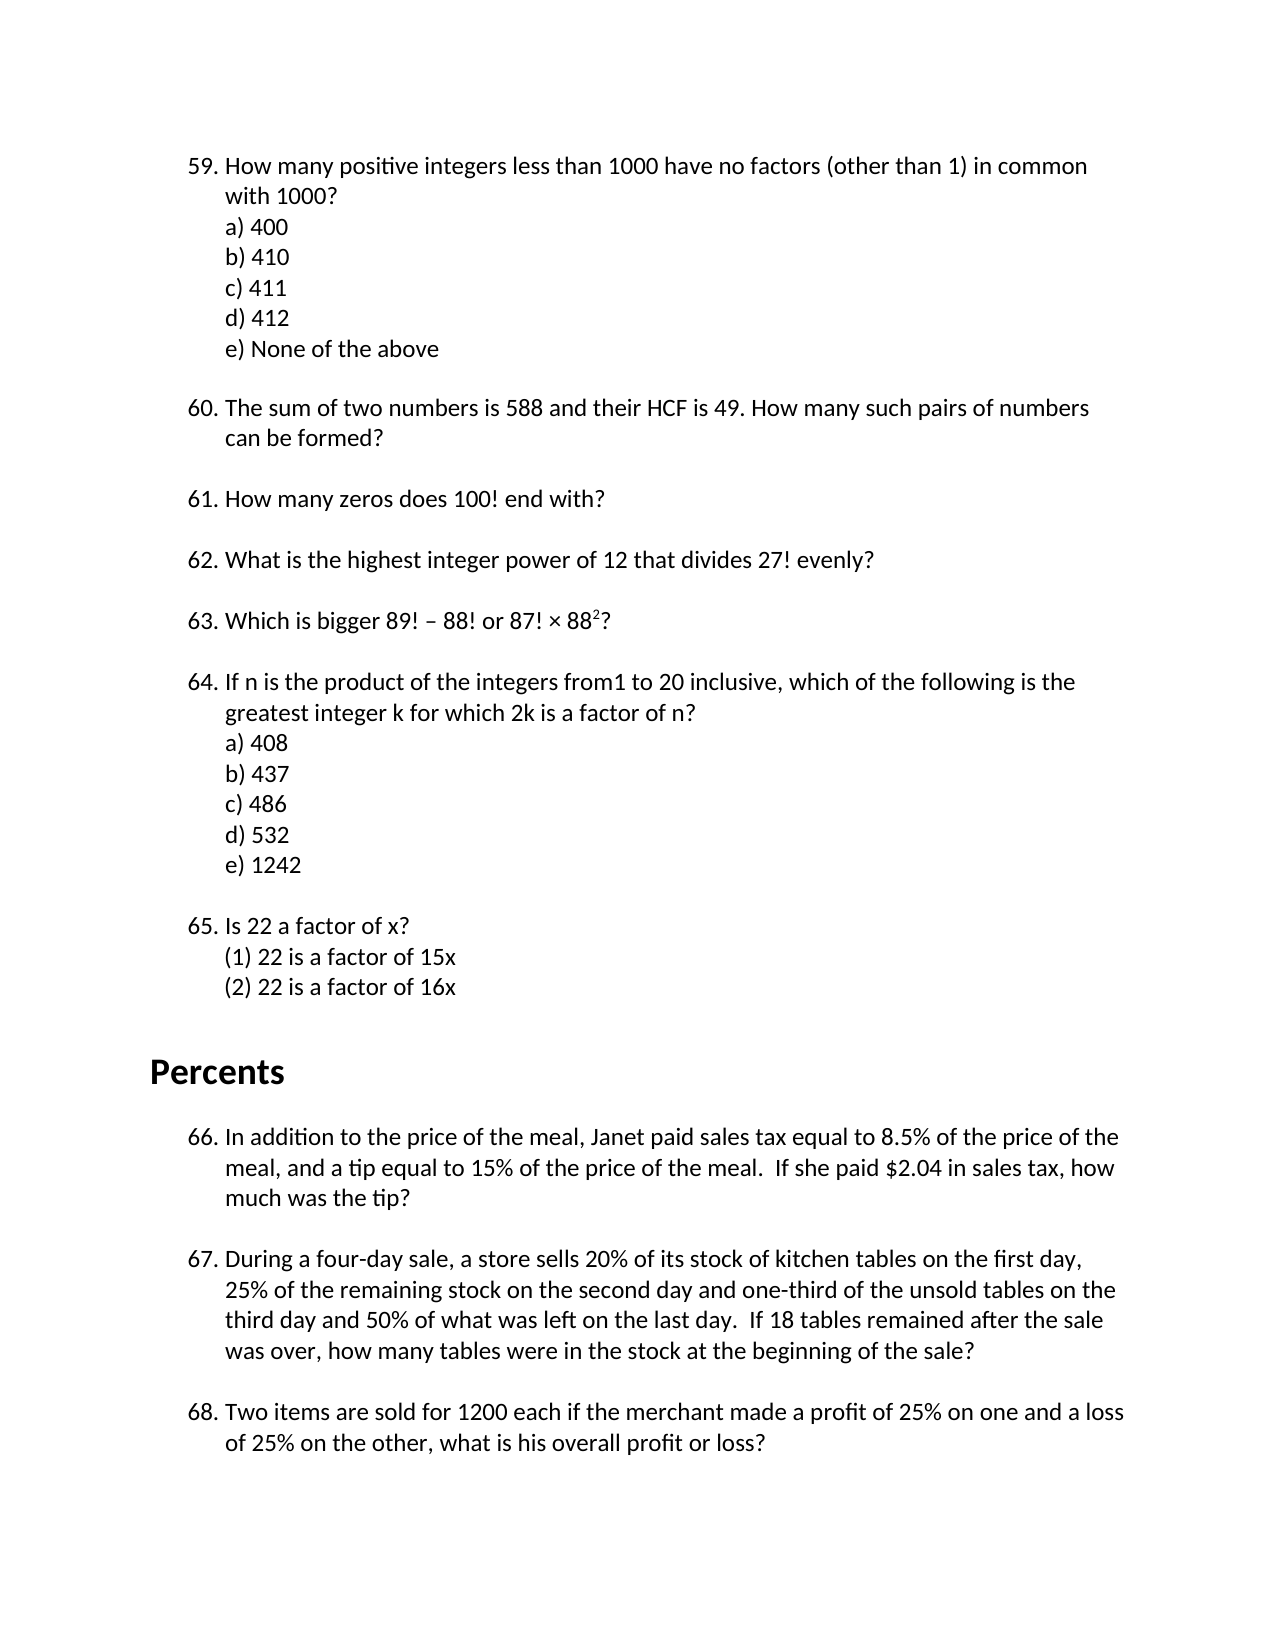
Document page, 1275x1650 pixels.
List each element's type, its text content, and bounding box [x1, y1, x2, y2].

text (2) 22 is a factor of 16x [150, 972, 1125, 1002]
list The sum of two numbers is 588 and their HCF is 49. How many such pairs of numbers can be formed? 2 [187, 392, 1125, 453]
list During a four-day sale, a store sells 20% of its stock of kitchen tables on the first day, 25% of the remaining stock on the second day and one-third of the unsold tables on the third day and 50% of what was left on the last day. If 18 tables remained after the sale was over, how many tables were in the stock at the beginning of the sale? 90 [187, 1243, 1125, 1366]
list In addition to the price of the meal, Janet paid sales tax equal to 8.5% of the price of the meal, and a tip equal to 15% of the price of the meal. If she paid $2.04 in sales tax, how much was the tip? 3.60 [187, 1121, 1125, 1213]
list Two items are sold for 1200 each if the merchant made a profit of 25% on one and a loss of 25% on the other, what is his overall profit or loss? -160 [187, 1396, 1125, 1457]
list Is 22 a factor of x? [187, 911, 1125, 941]
list If n is the product of the integers from1 to 20 inclusive, which of the following is the greatest integer k for which 2k is a factor of n? a) 408 b) 437 c) 486 d) 532 D e) 1242 [187, 666, 1125, 880]
list How many positive integers less than 1000 have no factors (other than 1) in common with 1000? a) 400 A b) 410 c) 411 d) 412 e) None of the above [187, 150, 1125, 364]
list What is the highest integer power of 12 that divides 27! evenly? 11 [187, 544, 1125, 575]
list Which is bigger 89! – 88! or 87! × 882? They are equal [187, 605, 1125, 636]
text Percents [150, 1048, 1125, 1094]
text (1) 22 is a factor of 15x A [224, 941, 1125, 972]
list How many zeros does 100! end with? 24 [187, 483, 1125, 514]
